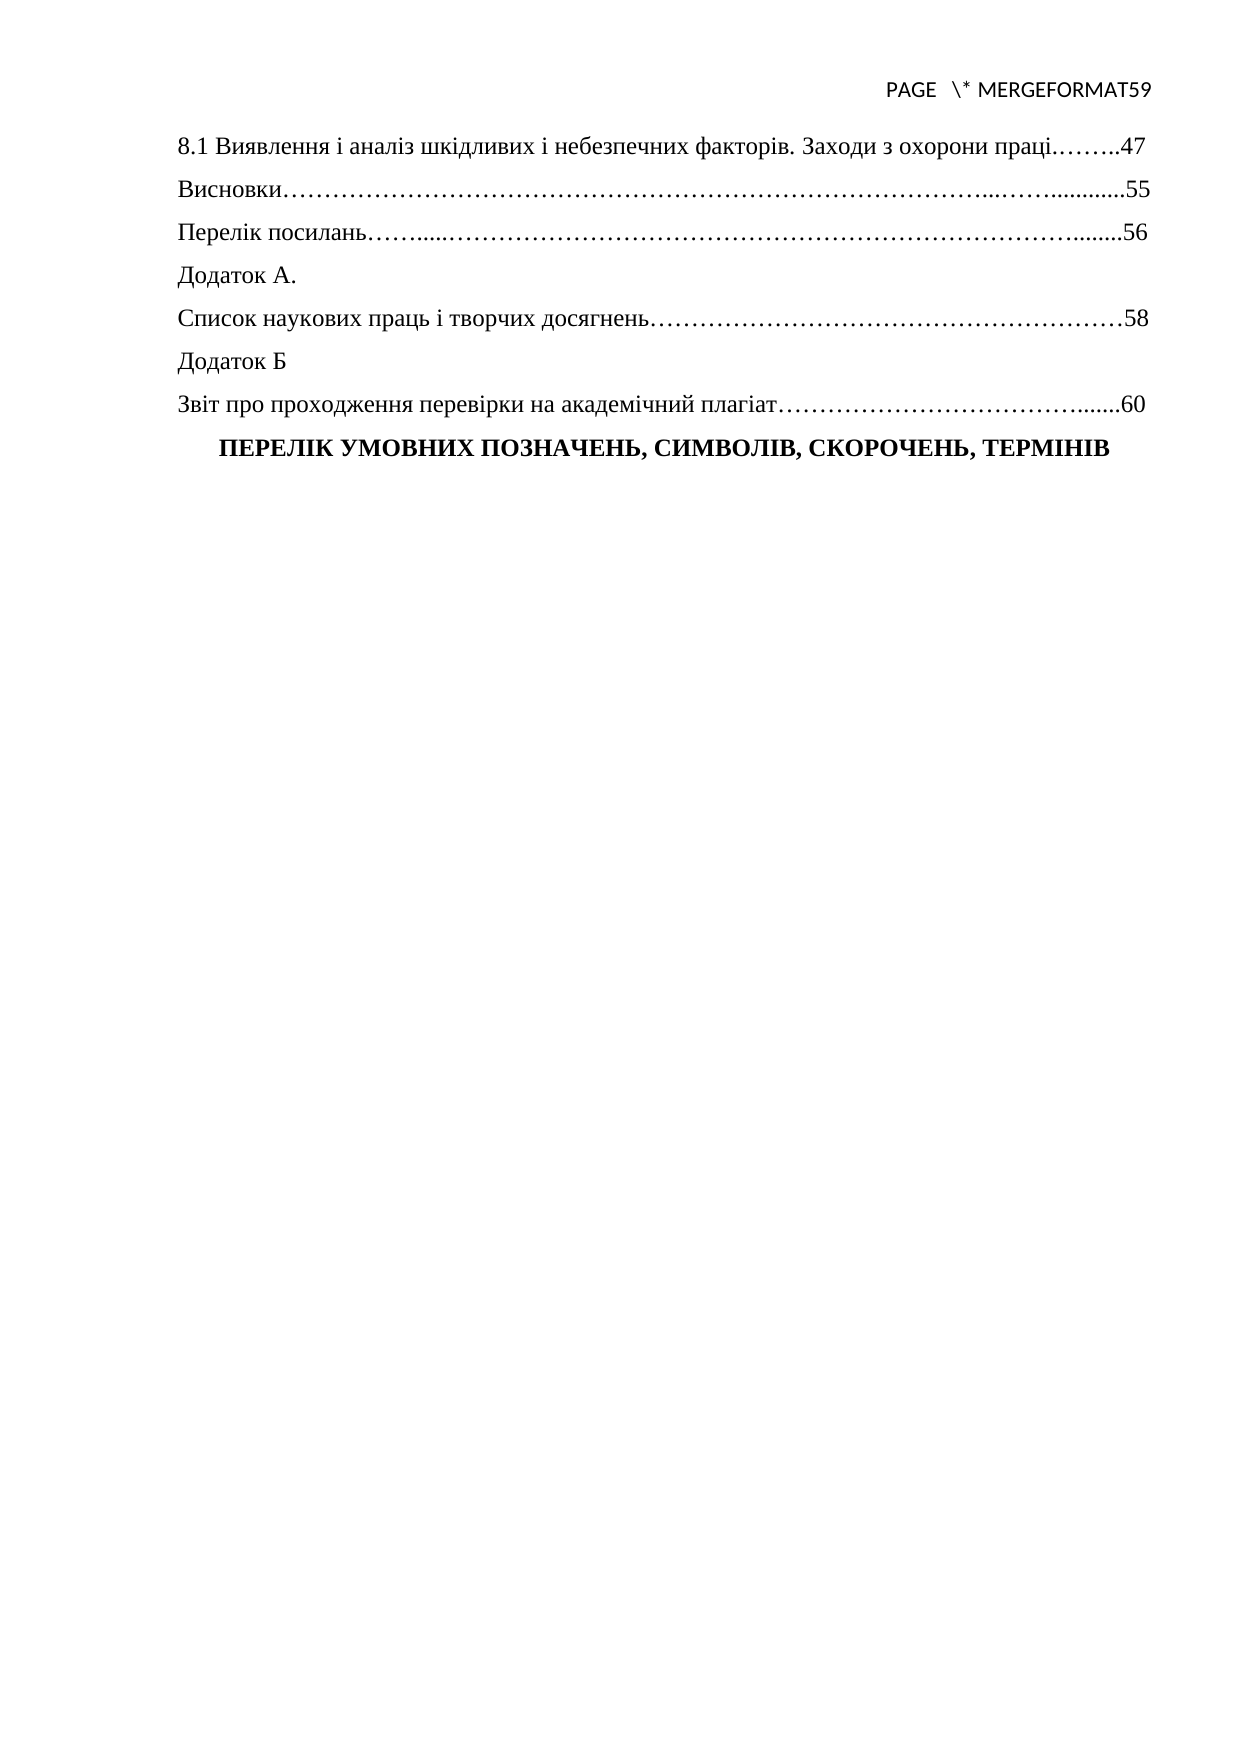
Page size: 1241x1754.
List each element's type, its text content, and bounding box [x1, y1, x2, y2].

text Звіт про проходження перевірки на академічний плагіат……………………………….......60 [177, 389, 1152, 418]
text Додаток А. [177, 260, 1152, 289]
text ПЕРЕЛІК УМОВНИХ ПОЗНАЧЕНЬ, СИМВОЛІВ, СКОРОЧЕНЬ, ТЕРМІНІВ [177, 433, 1152, 461]
text Перелік посилань…….....…………………………………………………………………........56 [177, 217, 1152, 246]
text Додаток Б [177, 346, 1152, 375]
text Висновки…………………………………………………………………………...……............55 [177, 174, 1152, 203]
text 8.1 Виявлення і аналіз шкідливих і небезпечних факторів. Заходи з охорони праці.……..47 [177, 131, 1152, 159]
text Список наукових праць і творчих досягнень…………………………………………………58 [177, 303, 1152, 332]
